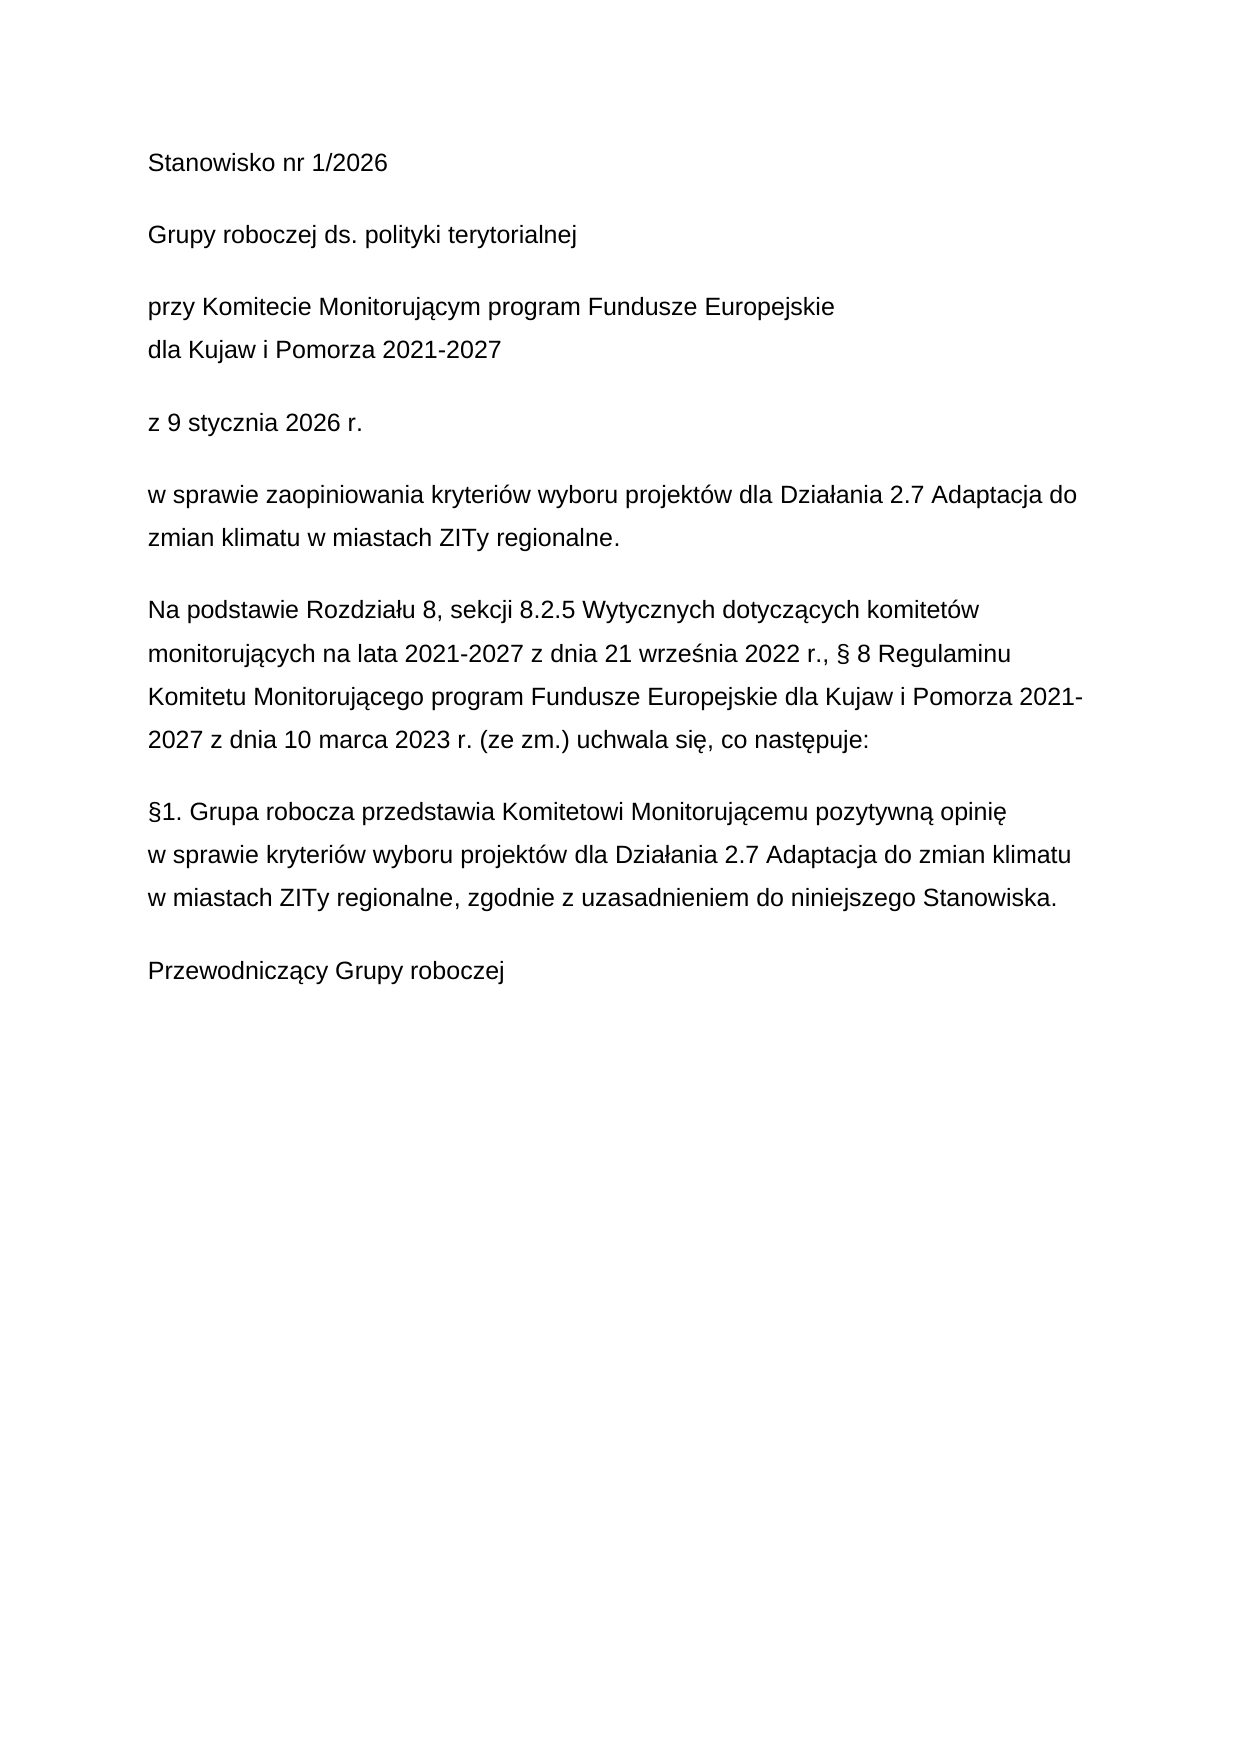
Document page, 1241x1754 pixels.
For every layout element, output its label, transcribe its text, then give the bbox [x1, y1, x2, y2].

text §1. Grupa robocza przedstawia Komitetowi Monitorującemu pozytywną opinię w sprawie kryteriów wyboru projektów dla Działania 2.7 Adaptacja do zmian klimatu w miastach ZITy regionalne, zgodnie z uzasadnieniem do niniejszego Stanowiska. [148, 797, 1092, 912]
text Na podstawie Rozdziału 8, sekcji 8.2.5 Wytycznych dotyczących komitetów monitorujących na lata 2021-2027 z dnia 21 września 2022 r., § 8 Regulaminu Komitetu Monitorującego program Fundusze Europejskie dla Kujaw i Pomorza 2021-2027 z dnia 10 marca 2023 r. (ze zm.) uchwala się, co następuje: [148, 595, 1092, 753]
text przy Komitecie Monitorującym program Fundusze Europejskie dla Kujaw i Pomorza 2021-2027 [148, 292, 1092, 364]
text Przewodniczący Grupy roboczej [148, 956, 1125, 984]
text Grupy roboczej ds. polityki terytorialnej [148, 220, 1092, 249]
text z 9 stycznia 2026 r. [148, 408, 1092, 436]
text w sprawie zaopiniowania kryteriów wyboru projektów dla Działania 2.7 Adaptacja do zmian klimatu w miastach ZITy regionalne. [148, 480, 1092, 552]
subtitle Stanowisko nr 1/2026 [148, 148, 1092, 176]
